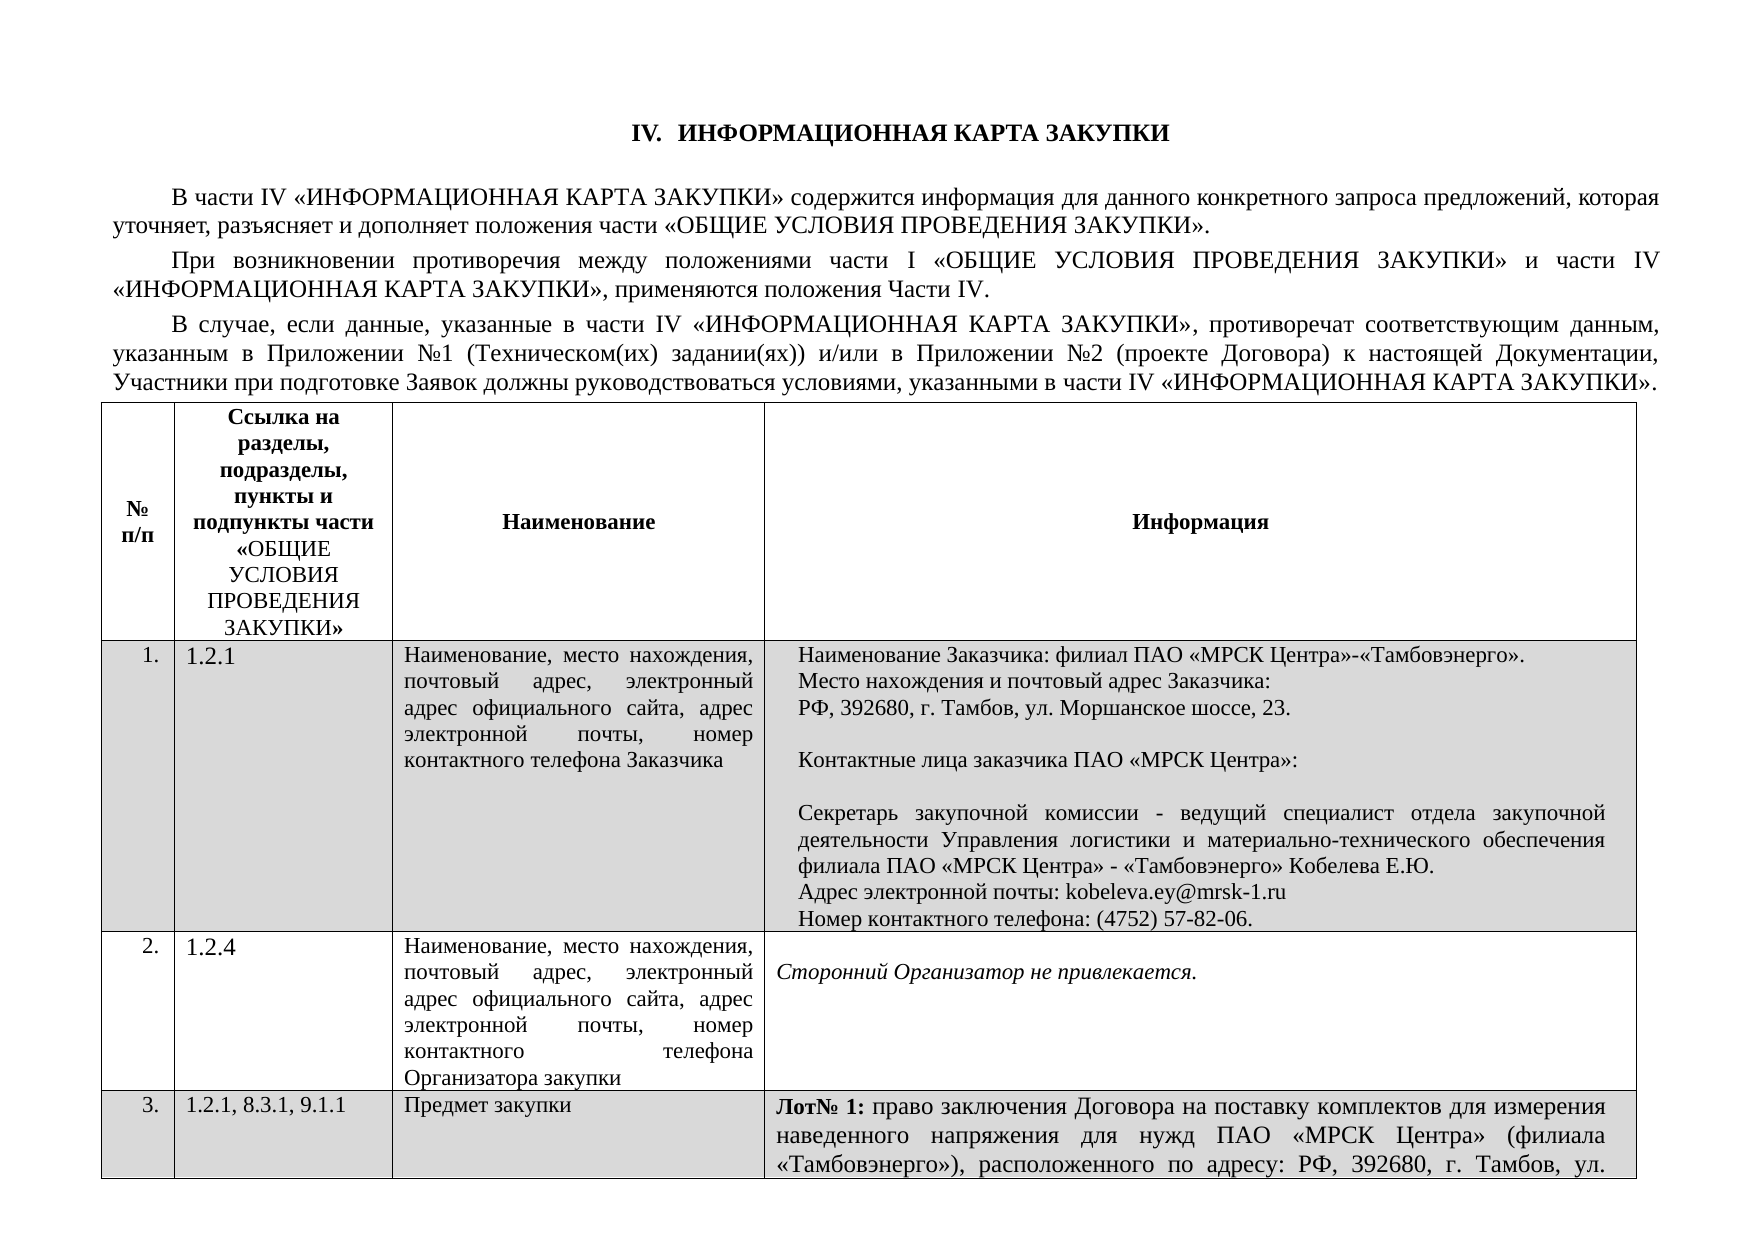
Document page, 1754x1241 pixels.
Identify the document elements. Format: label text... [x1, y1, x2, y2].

table_cell Наименование Заказчика: филиал ПАО «МРСК Центра»-«Тамбовэнерго». Место нахождения и почтовый адрес Заказчика: РФ, 392680, г. Тамбов, ул. Моршанское шоссе, 23. Контактные лица заказчика ПАО «МРСК Центра»: Секретарь закупочной комиссии - ведущий специалист отдела закупочной деятельности Управления логистики и материально-технического обеспечения филиала ПАО «МРСК Центра» - «Тамбовэнерго» Кобелева Е.Ю. Адрес электронной почты: kobeleva.ey@mrsk-1.ru Номер контактного телефона: (4752) 57-82-06. [765, 641, 1636, 931]
table_cell Предмет закупки [393, 1091, 764, 1177]
subtitle ИНФОРМАЦИОННАЯ КАРТА ЗАКУПКИ [112, 118, 1660, 147]
text При возникновении противоречия между положениями части I «ОБЩИЕ УСЛОВИЯ ПРОВЕДЕНИЯ ЗАКУПКИ» и части IV «ИНФОРМАЦИОННАЯ КАРТА ЗАКУПКИ», применяются положения Части IV. [112, 246, 1660, 303]
table_header Наименование [393, 403, 764, 640]
table_cell [102, 932, 174, 1090]
table_header № п/п [102, 403, 174, 640]
table_cell 1.2.1 [175, 641, 392, 931]
table_cell Сторонний Организатор не привлекается. [765, 932, 1636, 1090]
table_cell Наименование, место нахождения, почтовый адрес, электронный адрес официального сайта, адрес электронной почты, номер контактного телефона Заказчика [393, 641, 764, 931]
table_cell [765, 1091, 1636, 1177]
table_header Ссылка на разделы, подразделы, пункты и подпункты части «ОБЩИЕ УСЛОВИЯ ПРОВЕДЕНИЯ ЗАКУПКИ» [175, 403, 392, 640]
table_cell Наименование, место нахождения, почтовый адрес, электронный адрес официального сайта, адрес электронной почты, номер контактного телефона Организатора закупки [393, 932, 764, 1090]
table_cell 1.2.1, 8.3.1, 9.1.1 [175, 1091, 392, 1177]
table_cell 1.2.4 [175, 932, 392, 1090]
text В части IV «ИНФОРМАЦИОННАЯ КАРТА ЗАКУПКИ» содержится информация для данного конкретного запроса предложений, которая уточняет, разъясняет и дополняет положения части «ОБЩИЕ УСЛОВИЯ ПРОВЕДЕНИЯ ЗАКУПКИ». [112, 182, 1660, 239]
table_cell [102, 1091, 174, 1177]
table_header Информация [765, 403, 1636, 640]
table_cell [102, 641, 174, 931]
text В случае, если данные, указанные в части IV «ИНФОРМАЦИОННАЯ КАРТА ЗАКУПКИ», противоречат соответствующим данным, указанным в Приложении №1 (Техническом(их) задании(ях)) и/или в Приложении №2 (проекте Договора) к настоящей Документации, Участники при подготовке Заявок должны руководствоваться условиями, указанными в части IV «ИНФОРМАЦИОННАЯ КАРТА ЗАКУПКИ». [112, 309, 1660, 396]
